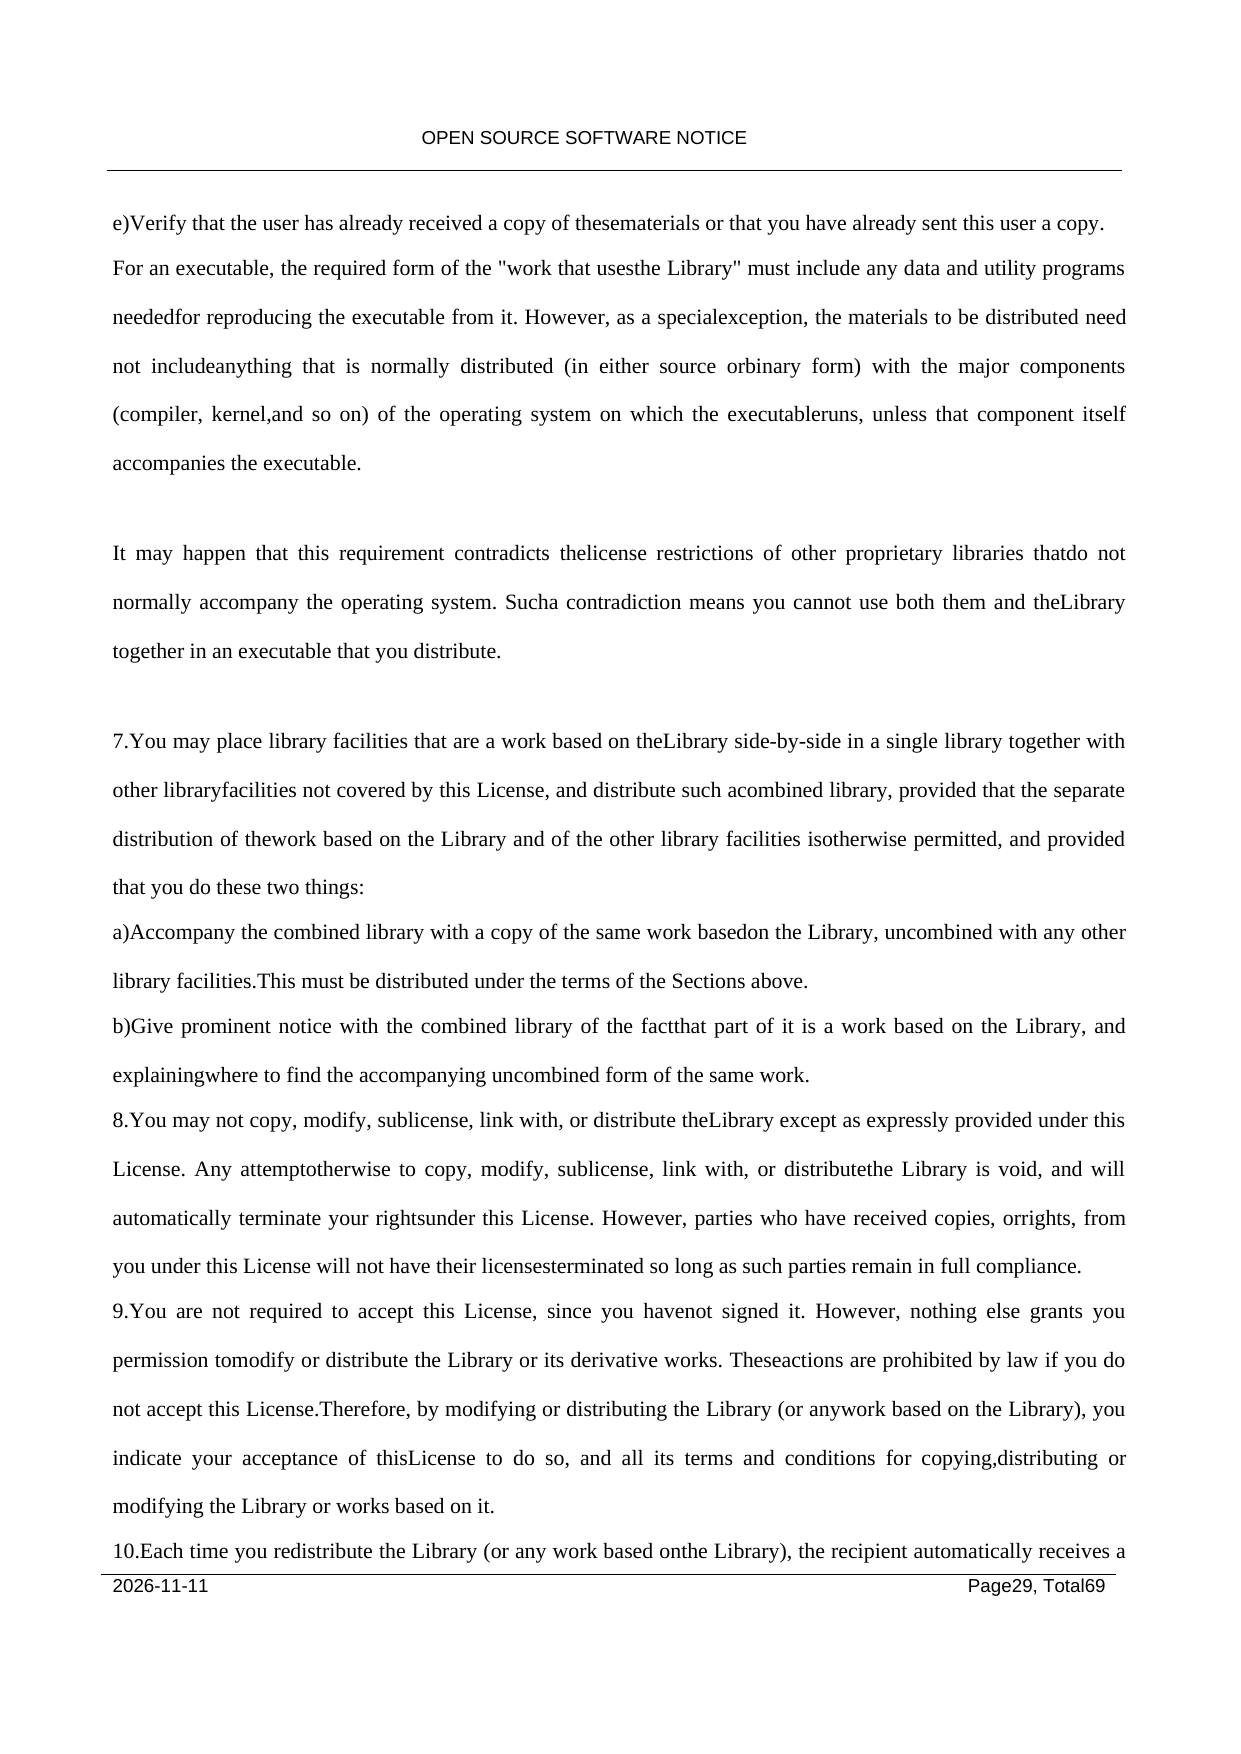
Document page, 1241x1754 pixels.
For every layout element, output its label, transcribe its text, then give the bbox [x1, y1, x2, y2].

text 7.You may place library facilities that are a work based on theLibrary side-by-side in a single library together with other libraryfacilities not covered by this License, and distribute such acombined library, provided that the separate distribution of thework based on the Library and of the other library facilities isotherwise permitted, and provided that you do these two things: [112, 724, 1128, 903]
text e)Verify that the user has already received a copy of thesematerials or that you have already sent this user a copy. [112, 206, 1128, 239]
text a)Accompany the combined library with a copy of the same work basedon the Library, uncombined with any other library facilities.This must be distributed under the terms of the Sections above. [112, 916, 1128, 997]
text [112, 1535, 1128, 1567]
text 9.You are not required to accept this License, since you havenot signed it. However, nothing else grants you permission tomodify or distribute the Library or its derivative works. Theseactions are prohibited by law if you do not accept this License.Therefore, by modifying or distributing the Library (or anywork based on the Library), you indicate your acceptance of thisLicense to do so, and all its terms and conditions for copying,distributing or modifying the Library or works based on it. [112, 1295, 1128, 1522]
text 8.You may not copy, modify, sublicense, link with, or distribute theLibrary except as expressly provided under this License. Any attemptotherwise to copy, modify, sublicense, link with, or distributethe Library is void, and will automatically terminate your rightsunder this License. However, parties who have received copies, orrights, from you under this License will not have their licensesterminated so long as such parties remain in full compliance. [112, 1103, 1128, 1282]
text It may happen that this requirement contradicts thelicense restrictions of other proprietary libraries thatdo not normally accompany the operating system. Sucha contradiction means you cannot use both them and theLibrary together in an executable that you distribute. [112, 537, 1128, 667]
text For an executable, the required form of the "work that usesthe Library" must include any data and utility programs neededfor reproducing the executable from it. However, as a specialexception, the materials to be distributed need not includeanything that is normally distributed (in either source orbinary form) with the major components (compiler, kernel,and so on) of the operating system on which the executableruns, unless that component itself accompanies the executable. [112, 251, 1128, 479]
text b)Give prominent notice with the combined library of the factthat part of it is a work based on the Library, and explainingwhere to find the accompanying uncombined form of the same work. [112, 1009, 1128, 1091]
